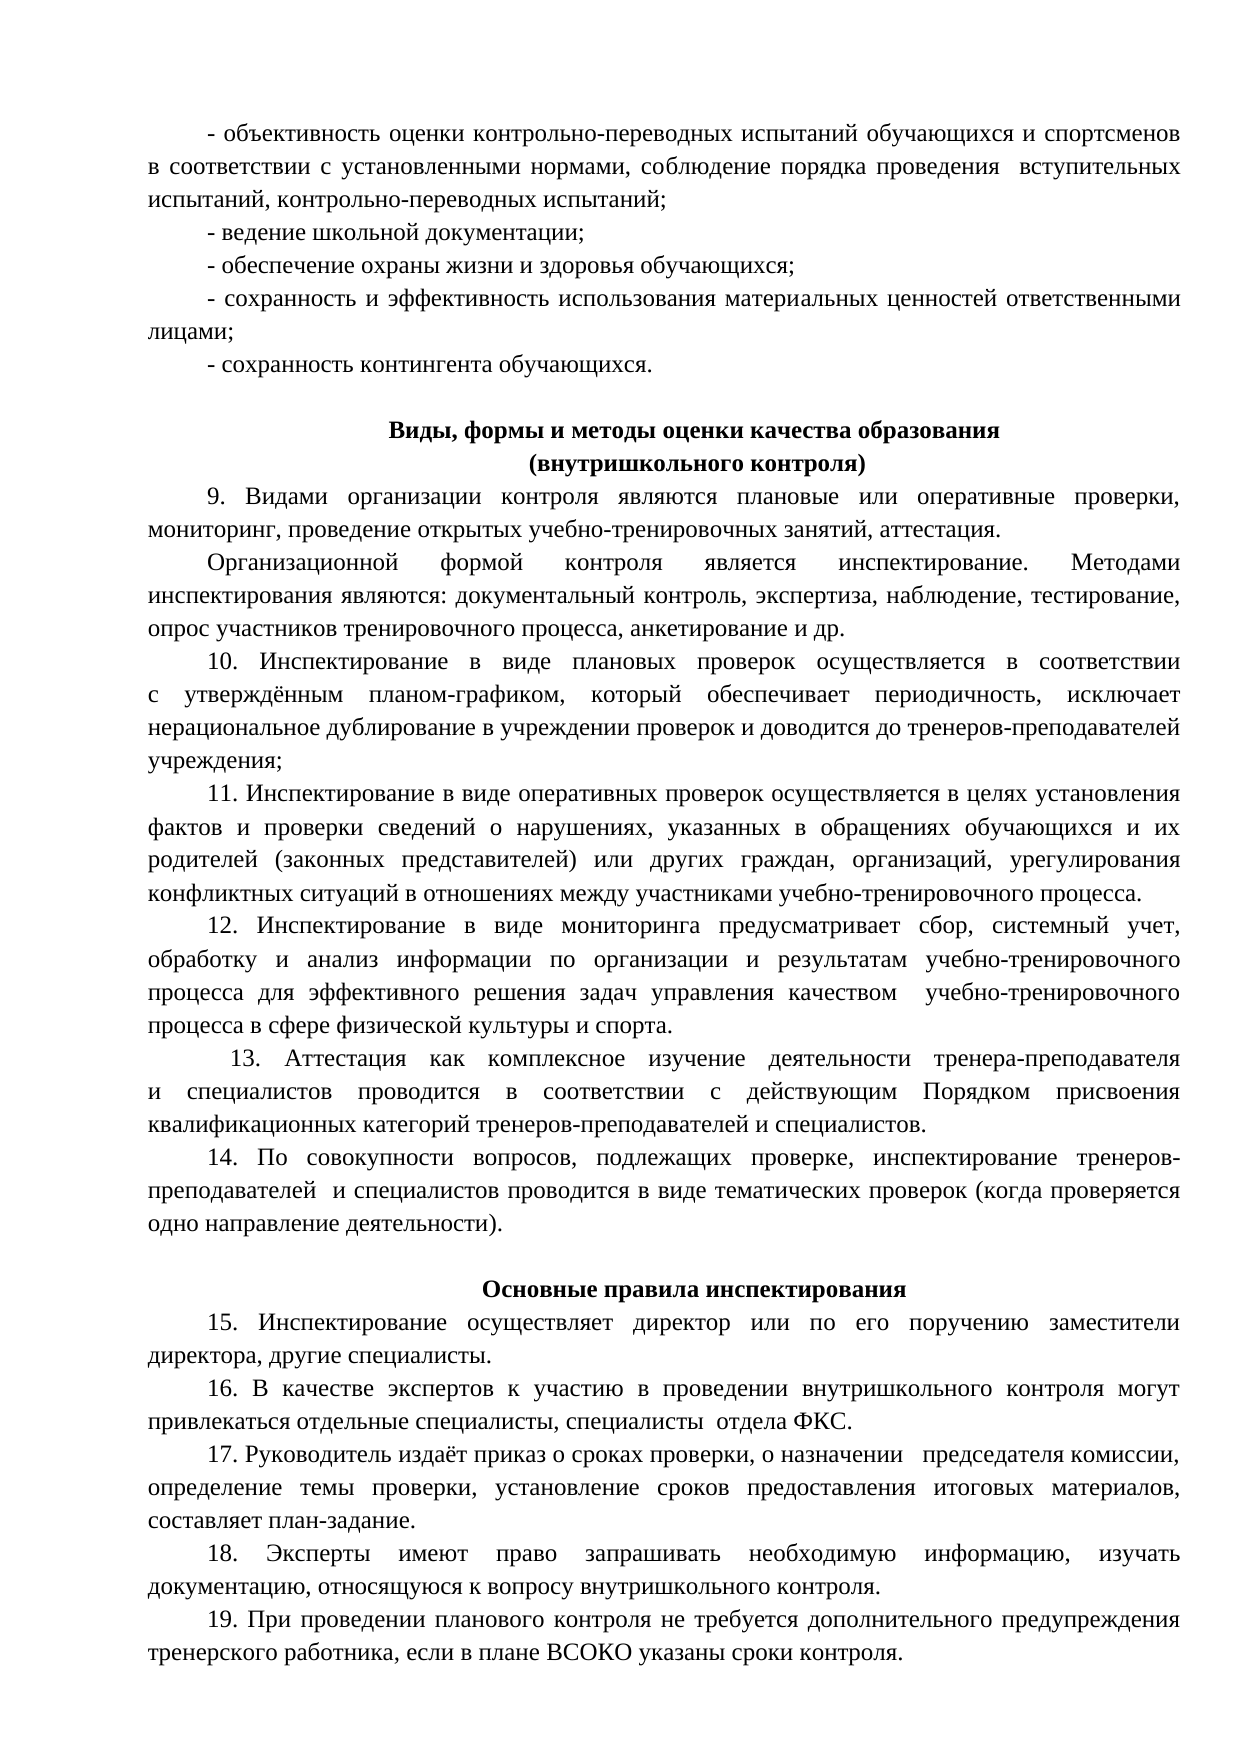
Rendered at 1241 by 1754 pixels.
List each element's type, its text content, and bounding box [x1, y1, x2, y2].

text 14. По совокупности вопросов, подлежащих проверке, инспектирование тренеров-преподавателей и специалистов проводится в виде тематических проверок (когда проверяется одно направление деятельности). [148, 1142, 1181, 1237]
text 19. При проведении планового контроля не требуется дополнительного предупреждения тренерского работника, если в плане ВСОКО указаны сроки контроля. [148, 1604, 1181, 1666]
text Организационной формой контроля является инспектирование. Методами инспектирования являются: документальный контроль, экспертиза, наблюдение, тестирование, опрос участников тренировочного процесса, анкетирование и др. [148, 547, 1181, 642]
text - сохранность и эффективность использования материальных ценностей ответственными лицами; [148, 283, 1181, 345]
text (внутришкольного контроля) [148, 448, 1181, 477]
text 15. Инспектирование осуществляет директор или по его поручению заместители директора, другие специалисты. [148, 1307, 1181, 1369]
text - ведение школьной документации; [148, 217, 1181, 246]
text - обеспечение охраны жизни и здоровья обучающихся; [148, 250, 1181, 279]
text Виды, формы и методы оценки качества образования [148, 415, 1181, 444]
text 9. Видами организации контроля являются плановые или оперативные проверки, мониторинг, проведение открытых учебно-тренировочных занятий, аттестация. [148, 481, 1181, 543]
text - объективность оценки контрольно-переводных испытаний обучающихся и спортсменов в соответствии с установленными нормами, соблюдение порядка проведения вступительных испытаний, контрольно-переводных испытаний; [148, 118, 1181, 213]
text 12. Инспектирование в виде мониторинга предусматривает сбор, системный учет, обработку и анализ информации по организации и результатам учебно-тренировочного процесса для эффективного решения задач управления качеством учебно-тренировочного процесса в сфере физической культуры и спорта. [148, 911, 1181, 1038]
text 13. Аттестация как комплексное изучение деятельности тренера-преподавателя и специалистов проводится в соответствии с действующим Порядком присвоения квалификационных категорий тренеров-преподавателей и специалистов. [148, 1043, 1181, 1137]
text 18. Эксперты имеют право запрашивать необходимую информацию, изучать документацию, относящуюся к вопросу внутришкольного контроля. [148, 1538, 1181, 1600]
text - сохранность контингента обучающихся. [148, 349, 1181, 378]
text 16. В качестве экспертов к участию в проведении внутришкольного контроля могут привлекаться отдельные специалисты, специалисты отдела ФКС. [148, 1373, 1181, 1435]
text 17. Руководитель издаёт приказ о сроках проверки, о назначении председателя комиссии, определение темы проверки, установление сроков предоставления итоговых материалов, составляет план-задание. [148, 1439, 1181, 1534]
text Основные правила инспектирования [148, 1274, 1181, 1303]
text 10. Инспектирование в виде плановых проверок осуществляется в соответствии с утверждённым планом-графиком, который обеспечивает периодичность, исключает нерациональное дублирование в учреждении проверок и доводится до тренеров-преподавателей учреждения; [148, 646, 1181, 774]
text 11. Инспектирование в виде оперативных проверок осуществляется в целях установления фактов и проверки сведений о нарушениях, указанных в обращениях обучающихся и их родителей (законных представителей) или других граждан, организаций, урегулирования конфликтных ситуаций в отношениях между участниками учебно-тренировочного процесса. [148, 778, 1181, 906]
